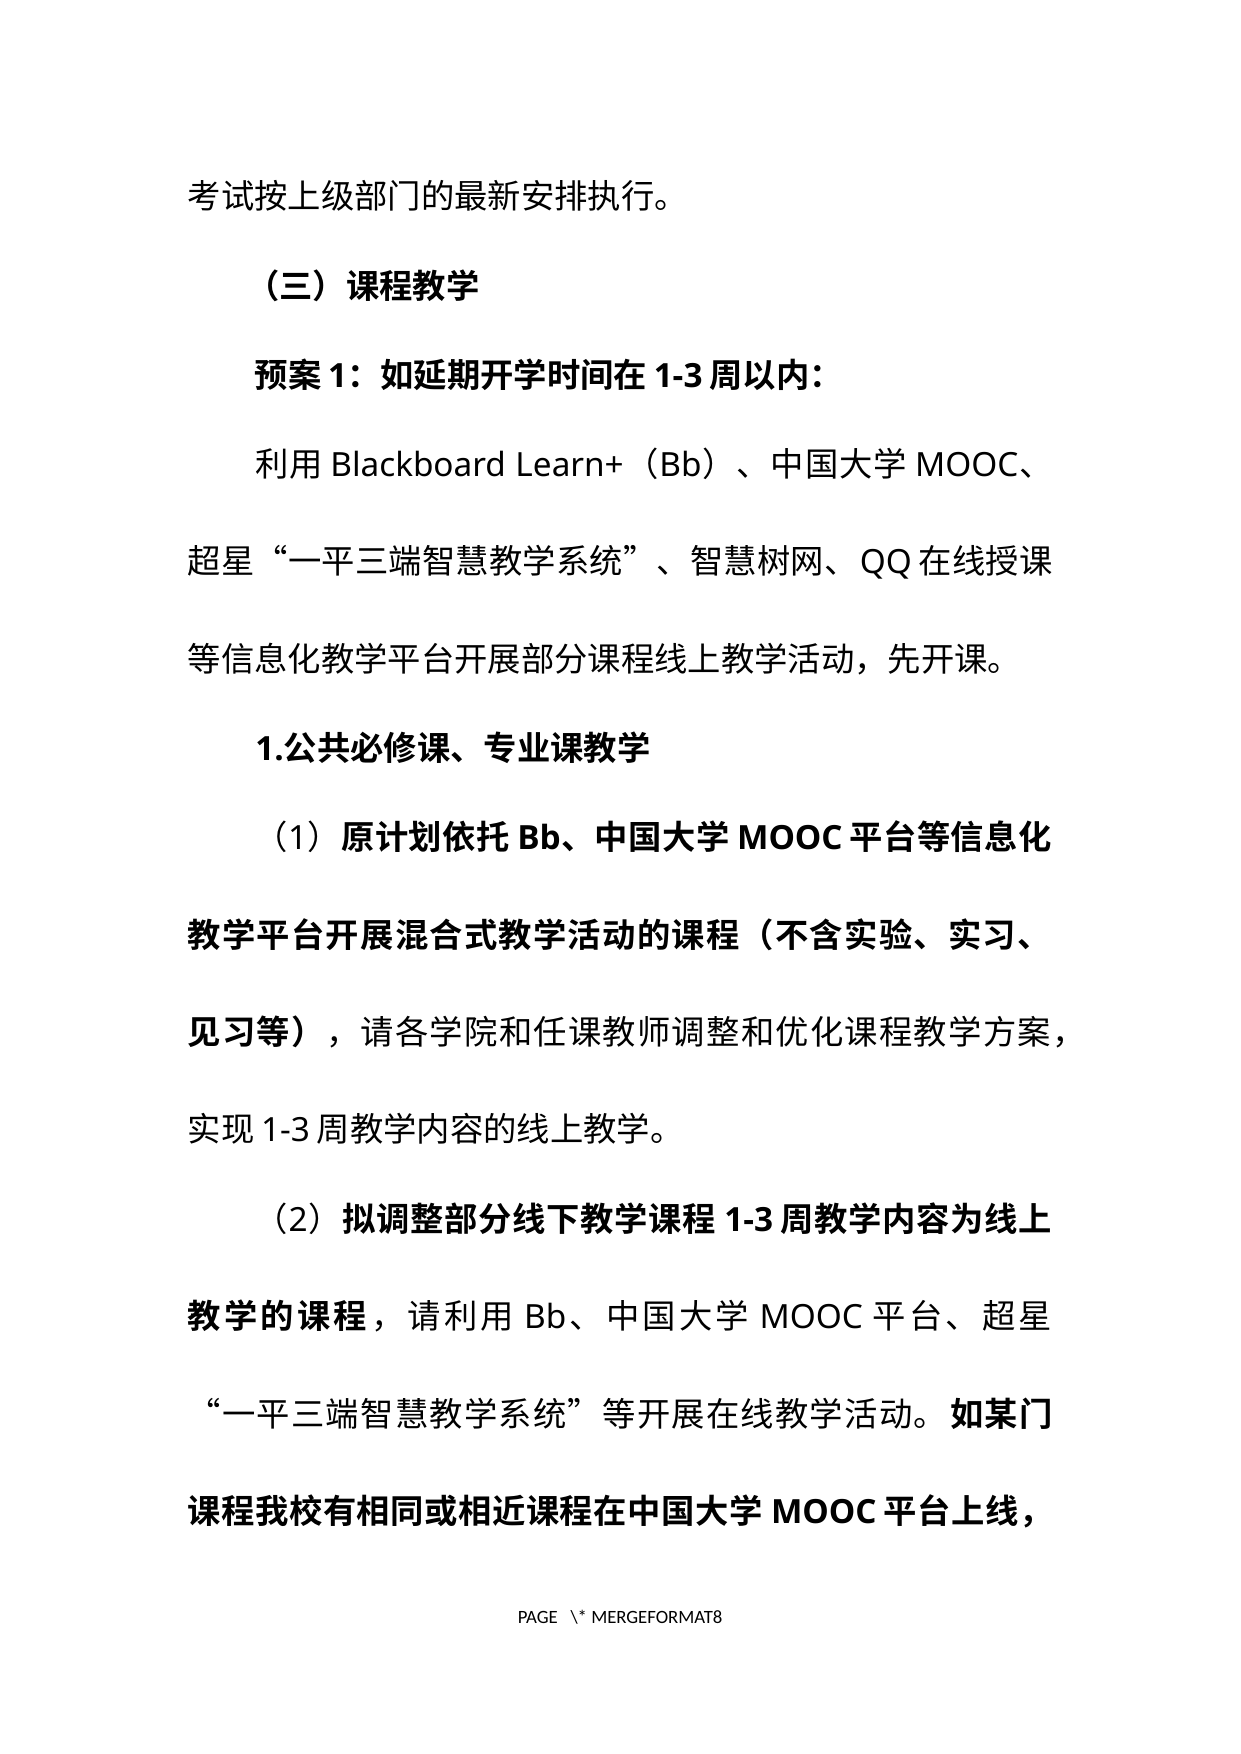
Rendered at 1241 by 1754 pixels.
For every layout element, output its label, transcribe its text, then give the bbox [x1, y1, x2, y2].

text 利用Blackboard Learn+（Bb）、中国大学MOOC、超星“一平三端智慧教学系统”、智慧树网、QQ在线授课等信息化教学平台开展部分课程线上教学活动，先开课。 [187, 429, 1053, 689]
text 预案1：如延期开学时间在1-3周以内： [187, 340, 1053, 405]
text 1.公共必修课、专业课教学 [187, 713, 1053, 778]
text （三）课程教学 [246, 251, 1053, 316]
text （1）原计划依托Bb、中国大学MOOC平台等信息化教学平台开展混合式教学活动的课程（不含实验、实习、见习等），请各学院和任课教师调整和优化课程教学方案，实现1-3周教学内容的线上教学。 [187, 802, 1053, 1160]
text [187, 162, 1053, 227]
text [187, 1184, 1053, 1542]
